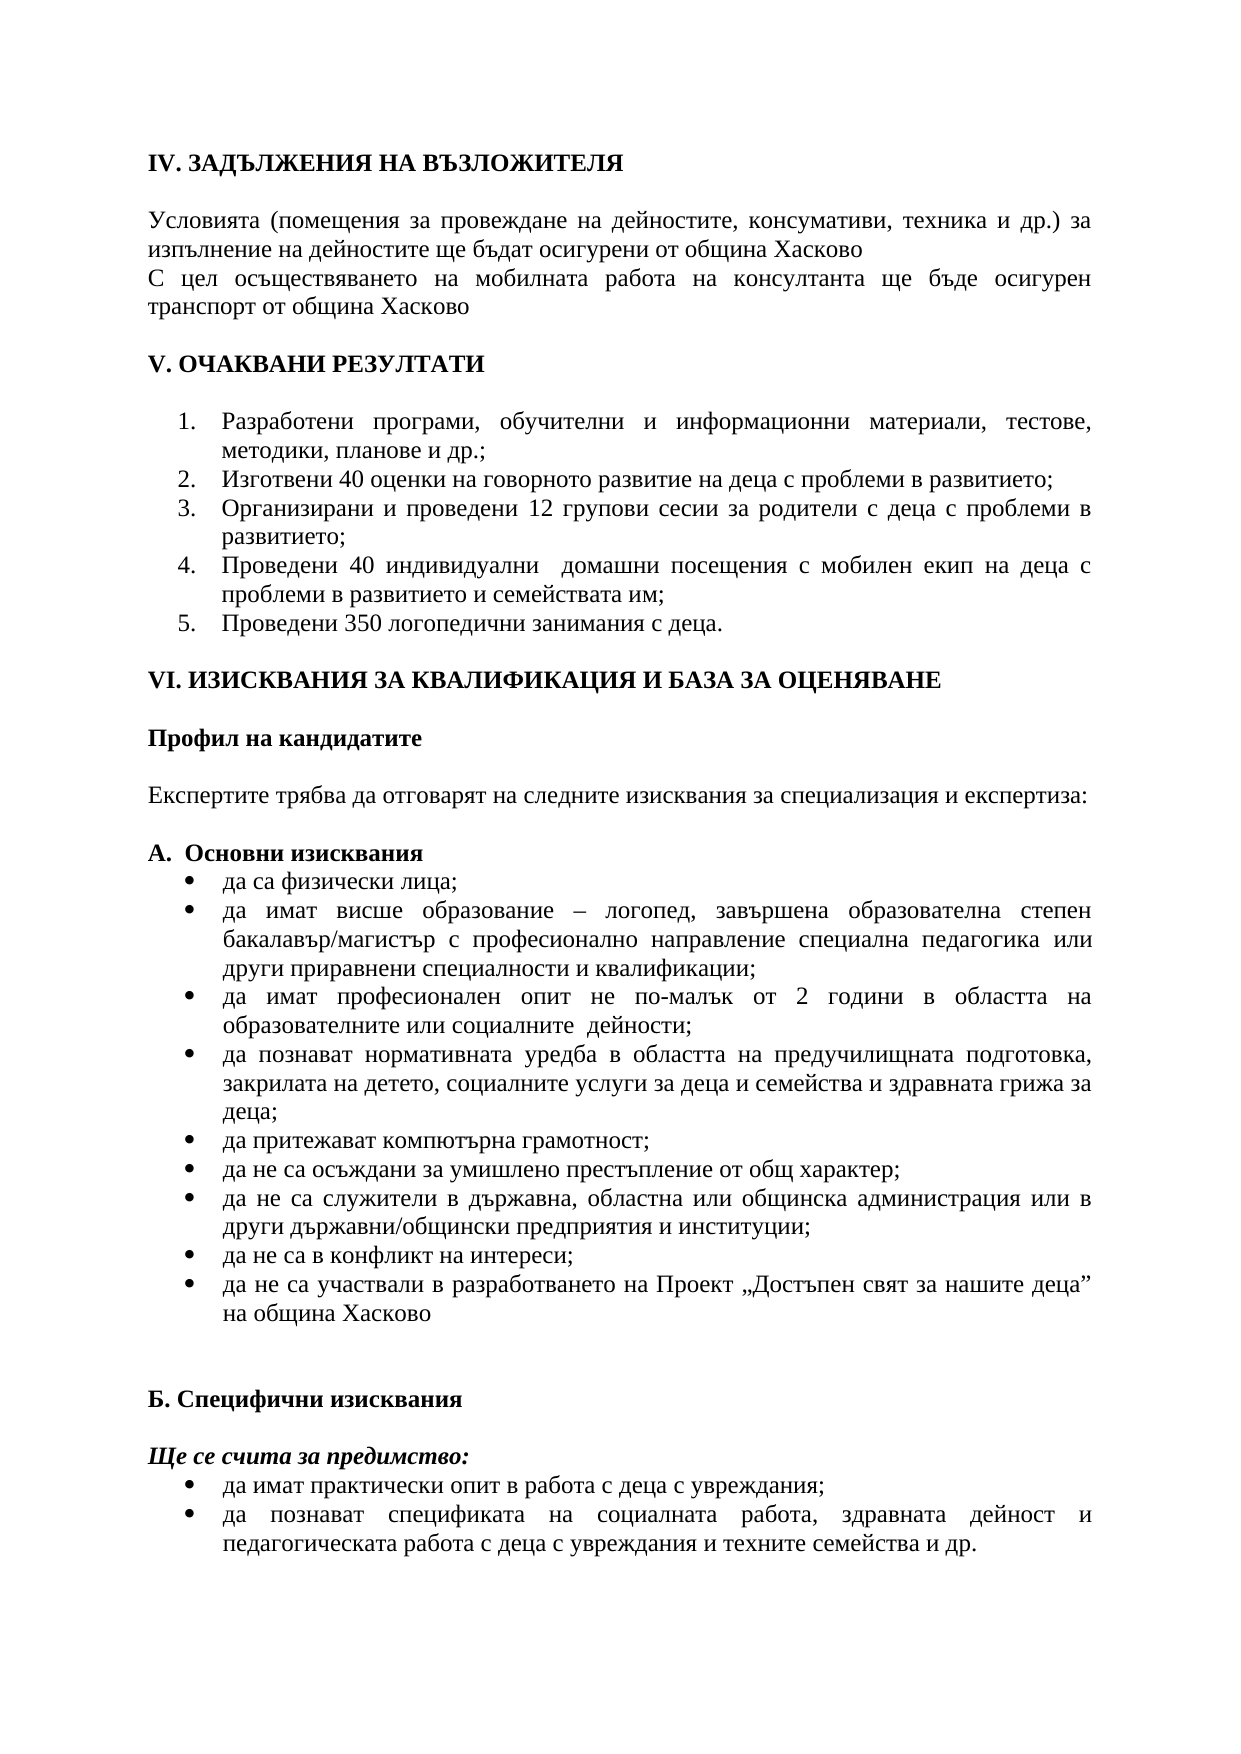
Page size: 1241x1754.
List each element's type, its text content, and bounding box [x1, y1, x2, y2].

text Условията (помещения за провеждане на дейностите, консумативи, техника и др.) за изпълнение на дейностите ще бъдат осигурени от община Хасково [148, 205, 1093, 263]
text С цел осъществяването на мобилната работа на консултанта ще бъде осигурен транспорт от община Хасково [148, 263, 1093, 320]
list V. ОЧАКВАНИ РЕЗУЛТАТИ [148, 349, 1093, 378]
list Проведени 40 индивидуални домашни посещения с мобилен екип на деца с проблеми в развитието и семействата им; [177, 550, 1093, 608]
list да не са осъждани за умишлено престъпление от общ характер; [185, 1154, 1093, 1183]
list да не са в конфликт на интереси; [185, 1240, 1093, 1269]
list Изготвени 40 оценки на говорното развитие на деца с проблеми в развитието; [177, 464, 1093, 493]
list да имат практически опит в работа с деца с увреждания; [185, 1470, 1093, 1499]
text А. Основни изисквания [148, 838, 1093, 866]
list ІV. ЗАДЪЛЖЕНИЯ НА ВЪЗЛОЖИТЕЛЯ [148, 148, 1093, 176]
list Проведени 350 логопедични занимания с деца. [177, 608, 1093, 636]
text Б. Специфични изисквания [148, 1384, 1093, 1413]
list да познават нормативната уредба в областта на предучилищната подготовка, закрилата на детето, социалните услуги за деца и семейства и здравната грижа за деца; [185, 1039, 1093, 1125]
list да имат професионален опит не по-малък от 2 години в областта на образователните или социалните дейности; [185, 981, 1093, 1039]
list да не са участвали в разработването на Проект „Достъпен свят за нашите деца” на община Хасково [185, 1269, 1093, 1326]
text VІ. ИЗИСКВАНИЯ ЗА КВАЛИФИКАЦИЯ И БАЗА ЗА ОЦЕНЯВАНЕ [148, 665, 1093, 694]
list да притежават компютърна грамотност; [185, 1125, 1093, 1154]
text Ще се счита за предимство: [148, 1441, 1093, 1470]
list да познават спецификата на социалната работа, здравната дейност и педагогическата работа с деца с увреждания и техните семейства и др. [185, 1499, 1093, 1556]
list да имат висше образование – логопед, завършена образователна степен бакалавър/магистър с професионално направление специална педагогика или други приравнени специалности и квалификации; [185, 895, 1093, 981]
list Организирани и проведени 12 групови сесии за родители с деца с проблеми в развитието; [177, 493, 1093, 550]
list да не са служители в държавна, областна или общинска администрация или в други държавни/общински предприятия и институции; [185, 1183, 1093, 1240]
text Експертите трябва да отговарят на следните изисквания за специализация и експертиза: [148, 780, 1093, 809]
list да са физически лица; [185, 866, 1093, 895]
text Профил на кандидатите [148, 723, 1093, 751]
list Разработени програми, обучителни и информационни материали, тестове, методики, планове и др.; [177, 406, 1093, 464]
